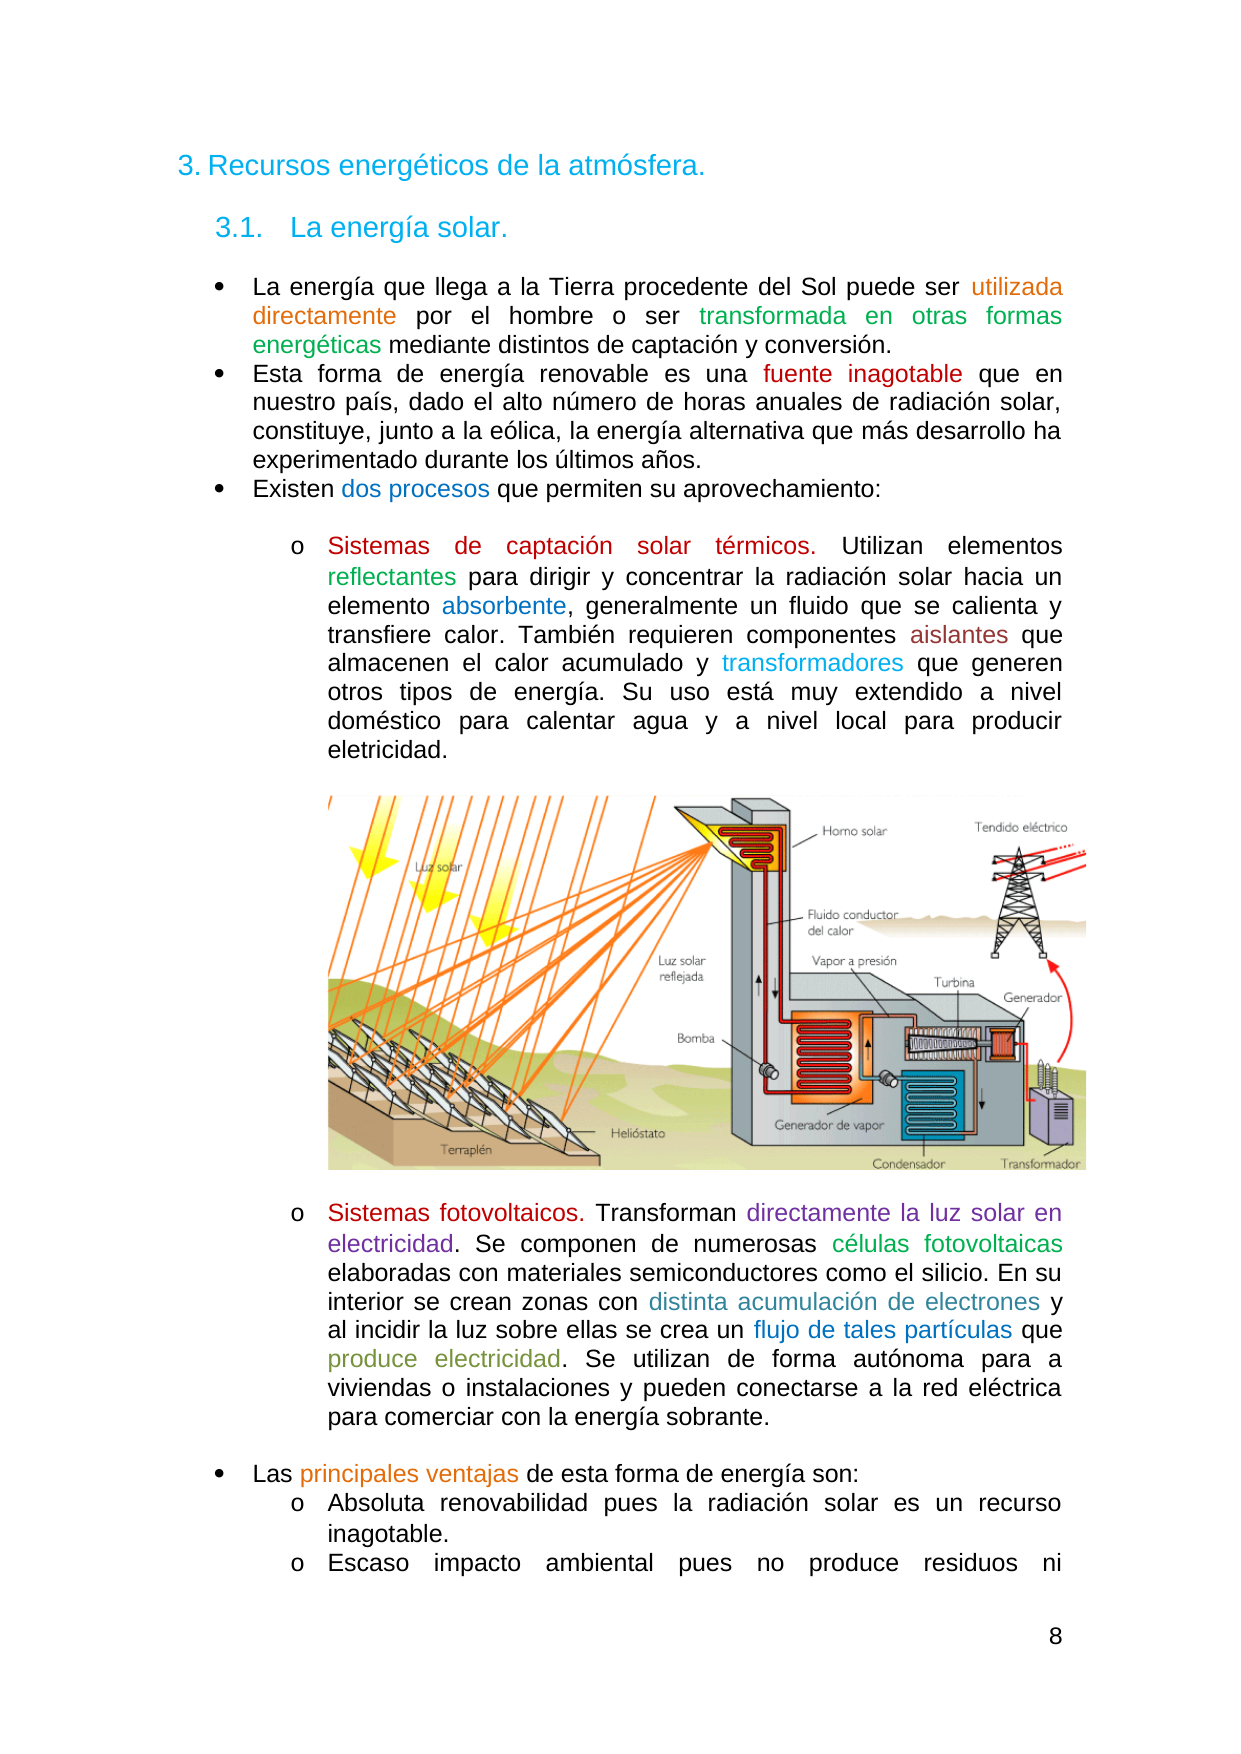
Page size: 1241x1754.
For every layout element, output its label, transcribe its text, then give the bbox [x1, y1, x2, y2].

list Sistemas fotovoltaicos. Transforman directamente la luz solar en electricidad. Se componen de numerosas células fotovoltaicas elaboradas con materiales semiconductores como el silicio. En su interior se crean zonas con distinta acumulación de electrones y al incidir la luz sobre ellas se crea un flujo de tales partículas que produce electricidad. Se utilizan de forma autónoma para a viviendas o instalaciones y pueden conectarse a la red eléctrica para comerciar con la energía sobrante. [290, 1198, 1063, 1430]
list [290, 1548, 1063, 1579]
picture [327, 792, 1087, 1170]
list La energía solar. [215, 210, 1063, 243]
list Sistemas de captación solar térmicos. Utilizan elementos reflectantes para dirigir y concentrar la radiación solar hacia un elemento absorbente, generalmente un fluido que se calienta y transfiere calor. También requieren componentes aislantes que almacenen el calor acumulado y transformadores que generen otros tipos de energía. Su uso está muy extendido a nivel doméstico para calentar agua y a nivel local para producir eletricidad. [290, 531, 1063, 763]
list La energía que llega a la Tierra procedente del Sol puede ser utilizada directamente por el hombre o ser transformada en otras formas energéticas mediante distintos de captación y conversión. [215, 272, 1063, 358]
list Las principales ventajas de esta forma de energía son: [215, 1459, 1063, 1488]
list Recursos energéticos de la atmósfera. [177, 148, 1063, 181]
list Esta forma de energía renovable es una fuente inagotable que en nuestro país, dado el alto número de horas anuales de radiación solar, constituye, junto a la eólica, la energía alternativa que más desarrollo ha experimentado durante los últimos años. [215, 358, 1063, 474]
list Existen dos procesos que permiten su aprovechamiento: [215, 474, 1063, 502]
list Absoluta renovabilidad pues la radiación solar es un recurso inagotable. [290, 1488, 1063, 1548]
